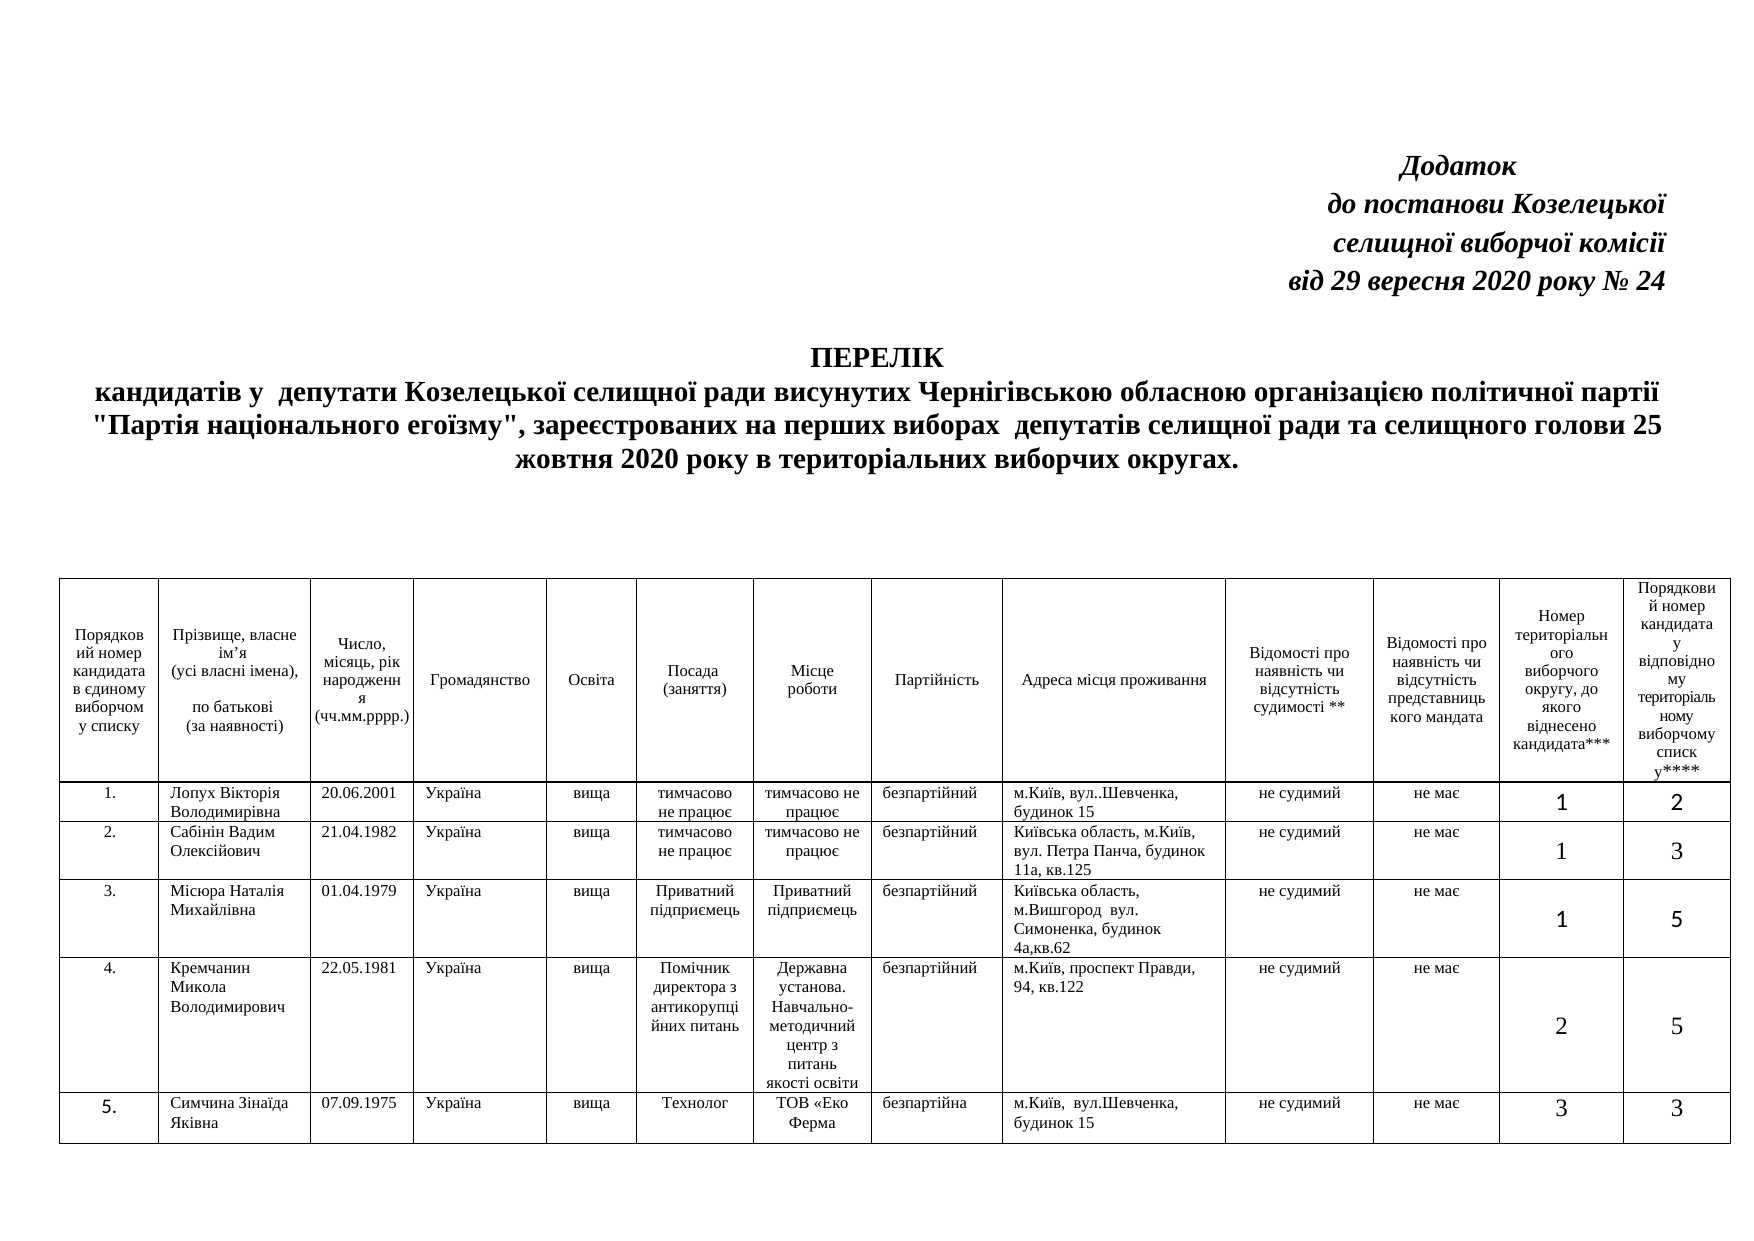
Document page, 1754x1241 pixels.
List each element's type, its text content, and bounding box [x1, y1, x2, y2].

table_header Число, місяць, рік народження (чч.мм.рррр.) [311, 579, 413, 781]
table_cell вища [547, 958, 636, 1092]
table_cell вища [547, 880, 636, 957]
table_cell безпартійна [872, 1093, 1002, 1143]
table_cell 1 [1500, 783, 1623, 821]
table_cell 2 [1500, 958, 1623, 1092]
table_cell Україна [414, 822, 546, 879]
table_cell не судимий [1226, 1093, 1373, 1143]
table_header Прізвище, власне ім’я (усі власні імена), по батькові (за наявності) [159, 579, 310, 781]
table_cell 5 [1624, 958, 1730, 1092]
table_cell Україна [414, 958, 546, 1092]
table_header Місце роботи [754, 579, 871, 781]
table_cell вища [547, 822, 636, 879]
table_cell Приватний підприємець [754, 880, 871, 957]
table_cell [60, 822, 158, 879]
table_cell Україна [414, 1093, 546, 1143]
table_cell тимчасово не працює [754, 783, 871, 821]
table_cell не має [1374, 822, 1499, 879]
text ПЕРЕЛІК кандидатів у депутати Козелецької селищної ради висунутих Чернігівською обласною організацією політичної партії "Партія національного егоїзму", зареєстрованих на перших виборах депутатів селищної ради та селищного голови 25 жовтня 2020 року в територіальних виборчих округах. [88, 340, 1665, 502]
table_header Номер територіального виборчого округу, до якого віднесено кандидата*** [1500, 579, 1623, 781]
table_cell 3 [1624, 1093, 1730, 1143]
table_cell 5 [1624, 880, 1730, 957]
table_cell 1 [1500, 822, 1623, 879]
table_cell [754, 1093, 871, 1143]
table_cell вища [547, 1093, 636, 1143]
table_cell 21.04.1982 [311, 822, 413, 879]
table_cell не судимий [1226, 958, 1373, 1092]
table_cell безпартійний [872, 822, 1002, 879]
table_header Громадянство [414, 579, 546, 781]
table_cell м.Київ, проспект Правди, 94, кв.122 [1003, 958, 1225, 1092]
table_cell [60, 783, 158, 821]
table_cell 01.04.1979 [311, 880, 413, 957]
table_cell 3 [1500, 1093, 1623, 1143]
table_cell [60, 880, 158, 957]
table_cell Державна установа. Навчально-методичний центр з питань якості освіти [754, 958, 871, 1092]
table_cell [159, 1093, 310, 1143]
table_cell 20.06.2001 [311, 783, 413, 821]
table_header Посада (заняття) [637, 579, 753, 781]
table_cell 5. [60, 1093, 158, 1143]
table_cell безпартійний [872, 783, 1002, 821]
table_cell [1003, 1093, 1225, 1143]
table_cell безпартійний [872, 880, 1002, 957]
table_cell Помічник директора з антикорупційних питань [637, 958, 753, 1092]
table_cell не судимий [1226, 880, 1373, 957]
table_cell не має [1374, 783, 1499, 821]
text селищної виборчої комісії від 29 вересня 2020 року № 24 [538, 225, 1665, 297]
table_cell Україна [414, 880, 546, 957]
table_cell 07.09.1975 [311, 1093, 413, 1143]
table_cell [60, 958, 158, 1092]
table_cell тимчасово не працює [754, 822, 871, 879]
table_cell Україна [414, 783, 546, 821]
table_cell вища [547, 783, 636, 821]
table_cell Кремчанин Микола Володимирович [159, 958, 310, 1092]
table_cell 3 [1624, 822, 1730, 879]
table_cell Приватний підприємець [637, 880, 753, 957]
table_cell безпартійний [872, 958, 1002, 1092]
table_cell не має [1374, 1093, 1499, 1143]
table_cell 22.05.1981 [311, 958, 413, 1092]
table_cell не судимий [1226, 822, 1373, 879]
table_header Освіта [547, 579, 636, 781]
table_header Адреса місця проживання [1003, 579, 1225, 781]
table_cell тимчасово не працює [637, 822, 753, 879]
table_header Відомості про наявність чи відсутність представницького мандата [1374, 579, 1499, 781]
table_cell Технолог [637, 1093, 753, 1143]
table_cell не судимий [1226, 783, 1373, 821]
table_header Порядковий номер кандидата в єдиному виборчому списку [60, 579, 158, 781]
table_cell 1 [1500, 880, 1623, 957]
table_cell не має [1374, 958, 1499, 1092]
text до постанови Козелецької [538, 186, 1665, 220]
table_cell м.Київ, вул..Шевченка, будинок 15 [1003, 783, 1225, 821]
table_header Відомості про наявність чи відсутність судимості ** [1226, 579, 1373, 781]
table_header Порядковий номер кандидата у відповідному територіальному виборчому списку**** [1624, 579, 1730, 781]
table_header Партійність [872, 579, 1002, 781]
table_cell тимчасово не працює [637, 783, 753, 821]
table_cell Сабінін Вадим Олексійович [159, 822, 310, 879]
table_cell Лопух Вікторія Володимирівна [159, 783, 310, 821]
table_cell не має [1374, 880, 1499, 957]
table_cell Київська область, м.Вишгород вул. Симоненка, будинок 4а,кв.62 [1003, 880, 1225, 957]
table_cell Київська область, м.Київ, вул. Петра Панча, будинок 11а, кв.125 [1003, 822, 1225, 879]
text Додаток [88, 148, 1516, 181]
table_cell 2 [1624, 783, 1730, 821]
table_cell Місюра Наталія Михайлівна [159, 880, 310, 957]
